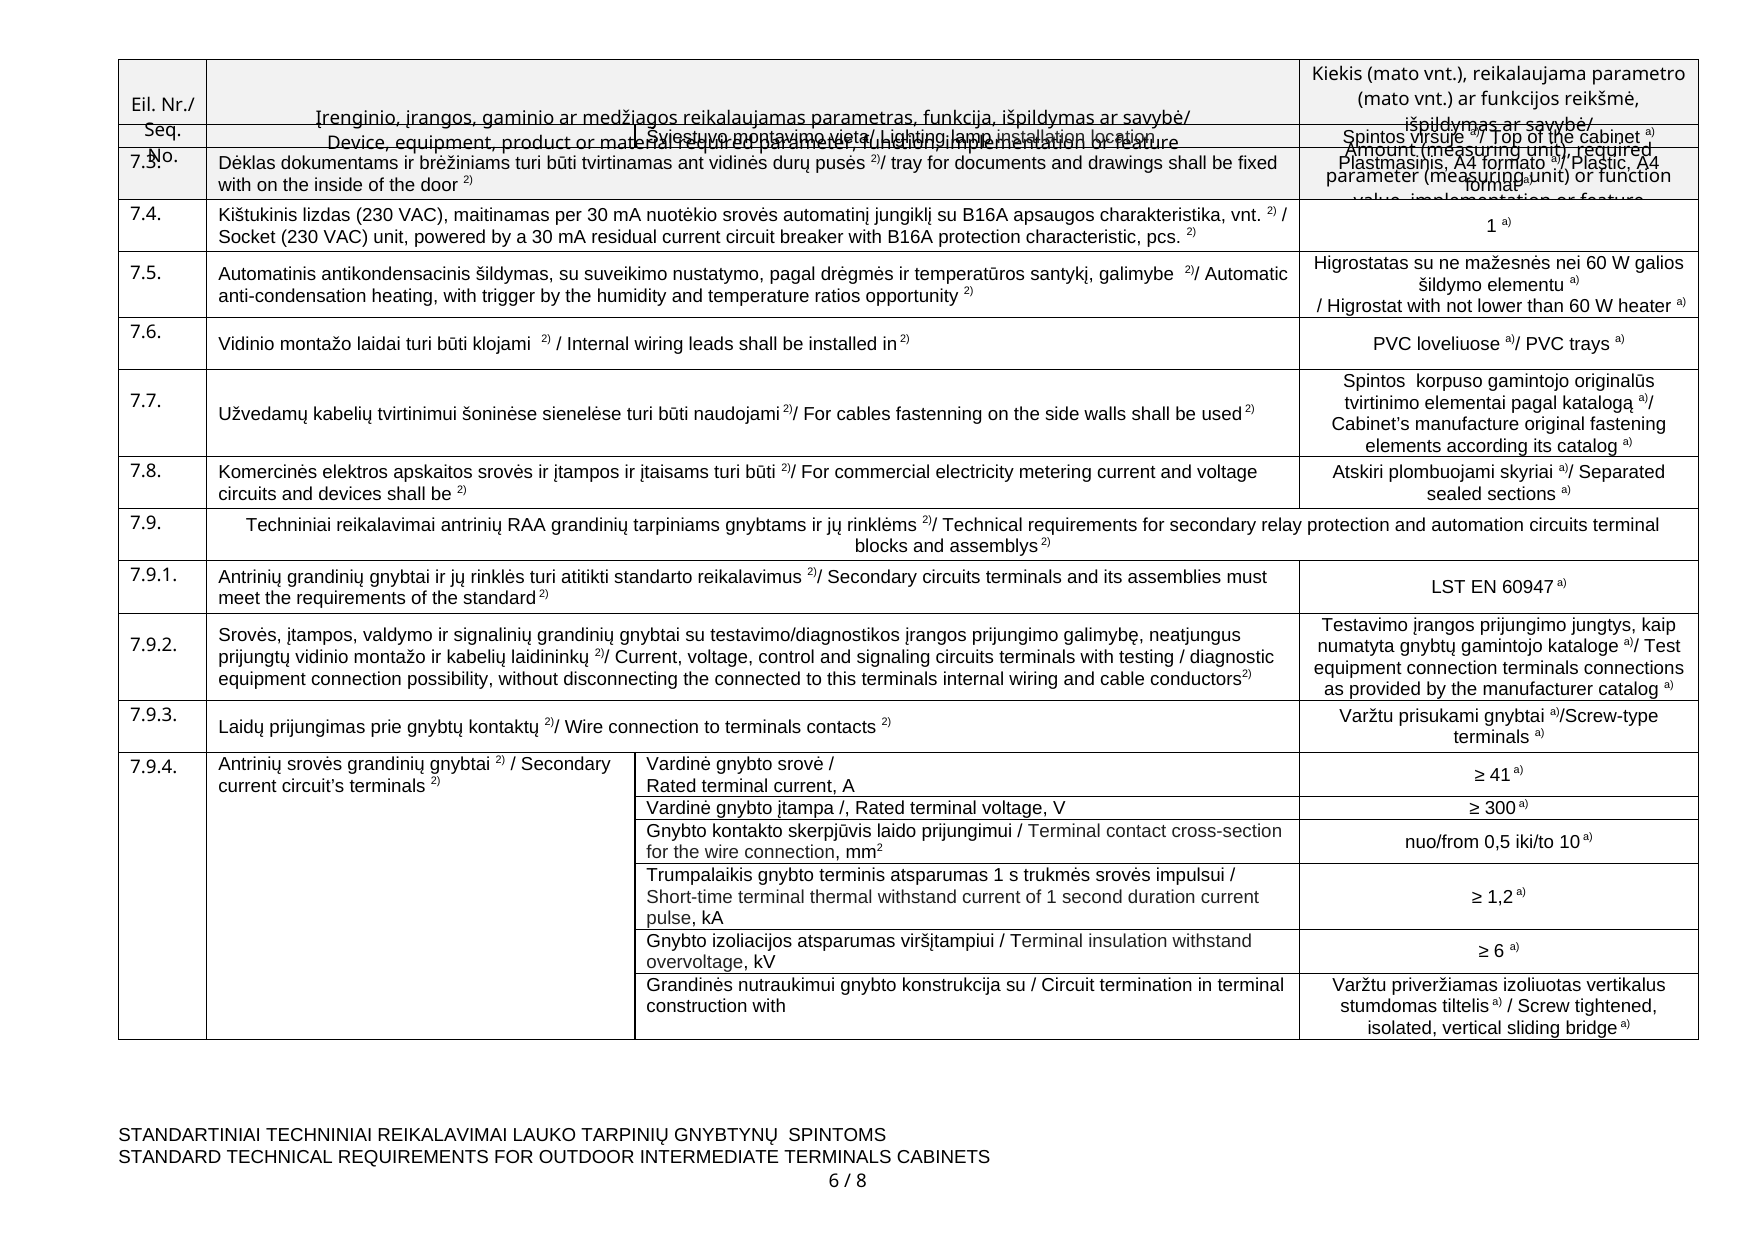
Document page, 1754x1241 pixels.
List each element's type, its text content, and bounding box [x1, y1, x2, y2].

table_cell Gnybto kontakto skerpjūvis laido prijungimui / Terminal contact cross-section for the wire connection, mm2 [636, 820, 1299, 863]
table_cell Plastmasinis, A4 formato a)/ Plastic, A4 format a) [1300, 148, 1698, 199]
table_cell PVC loveliuose a)/ PVC trays a) [1300, 318, 1698, 369]
table_cell Laidų prijungimas prie gnybtų kontaktų 2)/ Wire connection to terminals contacts 2) [207, 701, 1299, 752]
table_cell Antrinių grandinių gnybtai ir jų rinklės turi atitikti standarto reikalavimus 2)/ Secondary circuits terminals and its assemblies must meet the requirements of the standard 2) [207, 561, 1299, 612]
table_cell ≥ 6 a) [1300, 930, 1698, 973]
table_cell Dėklas dokumentams ir brėžiniams turi būti tvirtinamas ant vidinės durų pusės 2)/ tray for documents and drawings shall be fixed with on the inside of the door 2) [207, 148, 1299, 199]
table_cell Spintos korpuso gamintojo originalūs tvirtinimo elementai pagal katalogą a)/ Cabinet’s manufacture original fastening elements according its catalog a) [1300, 370, 1698, 456]
table_cell Varžtu priveržiamas izoliuotas vertikalus stumdomas tiltelis a) / Screw tightened, isolated, vertical sliding bridge a) [1300, 974, 1698, 1038]
table_cell Spintos viršuje a)/ Top of the cabinet a) [1559, 125, 1698, 147]
table_cell Vidinio montažo laidai turi būti klojami 2) / Internal wiring leads shall be installed in 2) [207, 318, 1299, 369]
table_header Kiekis (mato vnt.), reikalaujama parametro (mato vnt.) ar funkcijos reikšmė, išpildymas ar savybė/ Amount (measuring unit), required parameter (measuring unit) or function value, implementation or feature [1300, 60, 1698, 124]
table_cell [119, 370, 206, 456]
table_cell Šviestuvo montavimo vieta/ Lighting lamp installation location [636, 125, 1299, 147]
table_cell Kištukinis lizdas (230 VAC), maitinamas per 30 mA nuotėkio srovės automatinį jungiklį su B16A apsaugos charakteristika, vnt. 2) / Socket (230 VAC) unit, powered by a 30 mA residual current circuit breaker with B16A protection characteristic, pcs. 2) [207, 200, 1299, 251]
table_cell Atskiri plombuojami skyriai a)/ Separated sealed sections a) [1300, 457, 1698, 508]
table_cell [119, 561, 206, 612]
table_cell [119, 753, 206, 1038]
table_cell 1 a) [1300, 200, 1698, 251]
table_cell [119, 200, 206, 251]
table_cell nuo/from 0,5 iki/to 10 a) [1300, 820, 1698, 863]
table_cell Spintos viršuje a)/ Top of the cabinet a) [1451, 125, 1563, 147]
table_cell Užvedamų kabelių tvirtinimui šoninėse sienelėse turi būti naudojami 2)/ For cables fastenning on the side walls shall be used 2) [207, 370, 1299, 456]
table_cell ≥ 1,2 a) [1300, 864, 1698, 928]
table_cell Grandinės nutraukimui gnybto konstrukcija su / Circuit termination in terminal construction with [636, 974, 1299, 1038]
table_cell ≥ 300 a) [1300, 797, 1698, 819]
table_cell Higrostatas su ne mažesnės nei 60 W galios šildymo elementu a) / Higrostat with not lower than 60 W heater a) [1300, 252, 1698, 317]
table_cell [119, 614, 206, 700]
table_header Eil. Nr./ Seq. No. [119, 125, 206, 147]
table_cell Varžtu prisukami gnybtai a)/Screw-type terminals a) [1300, 701, 1698, 752]
table_cell Testavimo įrangos prijungimo jungtys, kaip numatyta gnybtų gamintojo kataloge a)/ Test equipment connection terminals connections as provided by the manufacturer catalog a) [1300, 614, 1698, 700]
table_cell Antrinių srovės grandinių gnybtai 2) / Secondary current circuit’s terminals 2) [207, 753, 634, 1038]
table_header Įrenginio, įrangos, gaminio ar medžiagos reikalaujamas parametras, funkcija, išpildymas ar savybė/ Device, equipment, product or material required parameter, function, implementation or feature [207, 60, 1299, 124]
table_cell [119, 509, 206, 560]
table_cell Vardinė gnybto srovė / Rated terminal current, A [636, 753, 1299, 796]
table_cell [119, 252, 206, 317]
table_cell LST EN 60947 a) [1300, 561, 1698, 612]
table_cell Techniniai reikalavimai antrinių RAA grandinių tarpiniams gnybtams ir jų rinklėms 2)/ Technical requirements for secondary relay protection and automation circuits terminal blocks and assemblys 2) [207, 509, 1698, 560]
table_cell ≥ 41 a) [1300, 753, 1698, 796]
table_cell [119, 148, 206, 199]
table_cell Komercinės elektros apskaitos srovės ir įtampos ir įtaisams turi būti 2)/ For commercial electricity metering current and voltage circuits and devices shall be 2) [207, 457, 1299, 508]
table_cell [119, 701, 206, 752]
table_cell Vardinė gnybto įtampa /, Rated terminal voltage, V [636, 797, 1299, 819]
table_cell Gnybto izoliacijos atsparumas viršįtampiui / Terminal insulation withstand overvoltage, kV [636, 930, 1299, 973]
table_header Eil. Nr./ Seq. No. [119, 60, 206, 124]
table_cell Srovės, įtampos, valdymo ir signalinių grandinių gnybtai su testavimo/diagnostikos įrangos prijungimo galimybę, neatjungus prijungtų vidinio montažo ir kabelių laidininkų 2)/ Current, voltage, control and signaling circuits terminals with testing / diagnostic equipment connection possibility, without disconnecting the connected to this terminals internal wiring and cable conductors2) [207, 614, 1299, 700]
table_cell [119, 457, 206, 508]
table_cell [119, 318, 206, 369]
table_cell Spintos viršuje a)/ Top of the cabinet a) [1300, 125, 1455, 147]
table_cell Automatinis antikondensacinis šildymas, su suveikimo nustatymo, pagal drėgmės ir temperatūros santykį, galimybe 2)/ Automatic anti-condensation heating, with trigger by the humidity and temperature ratios opportunity 2) [207, 252, 1299, 317]
